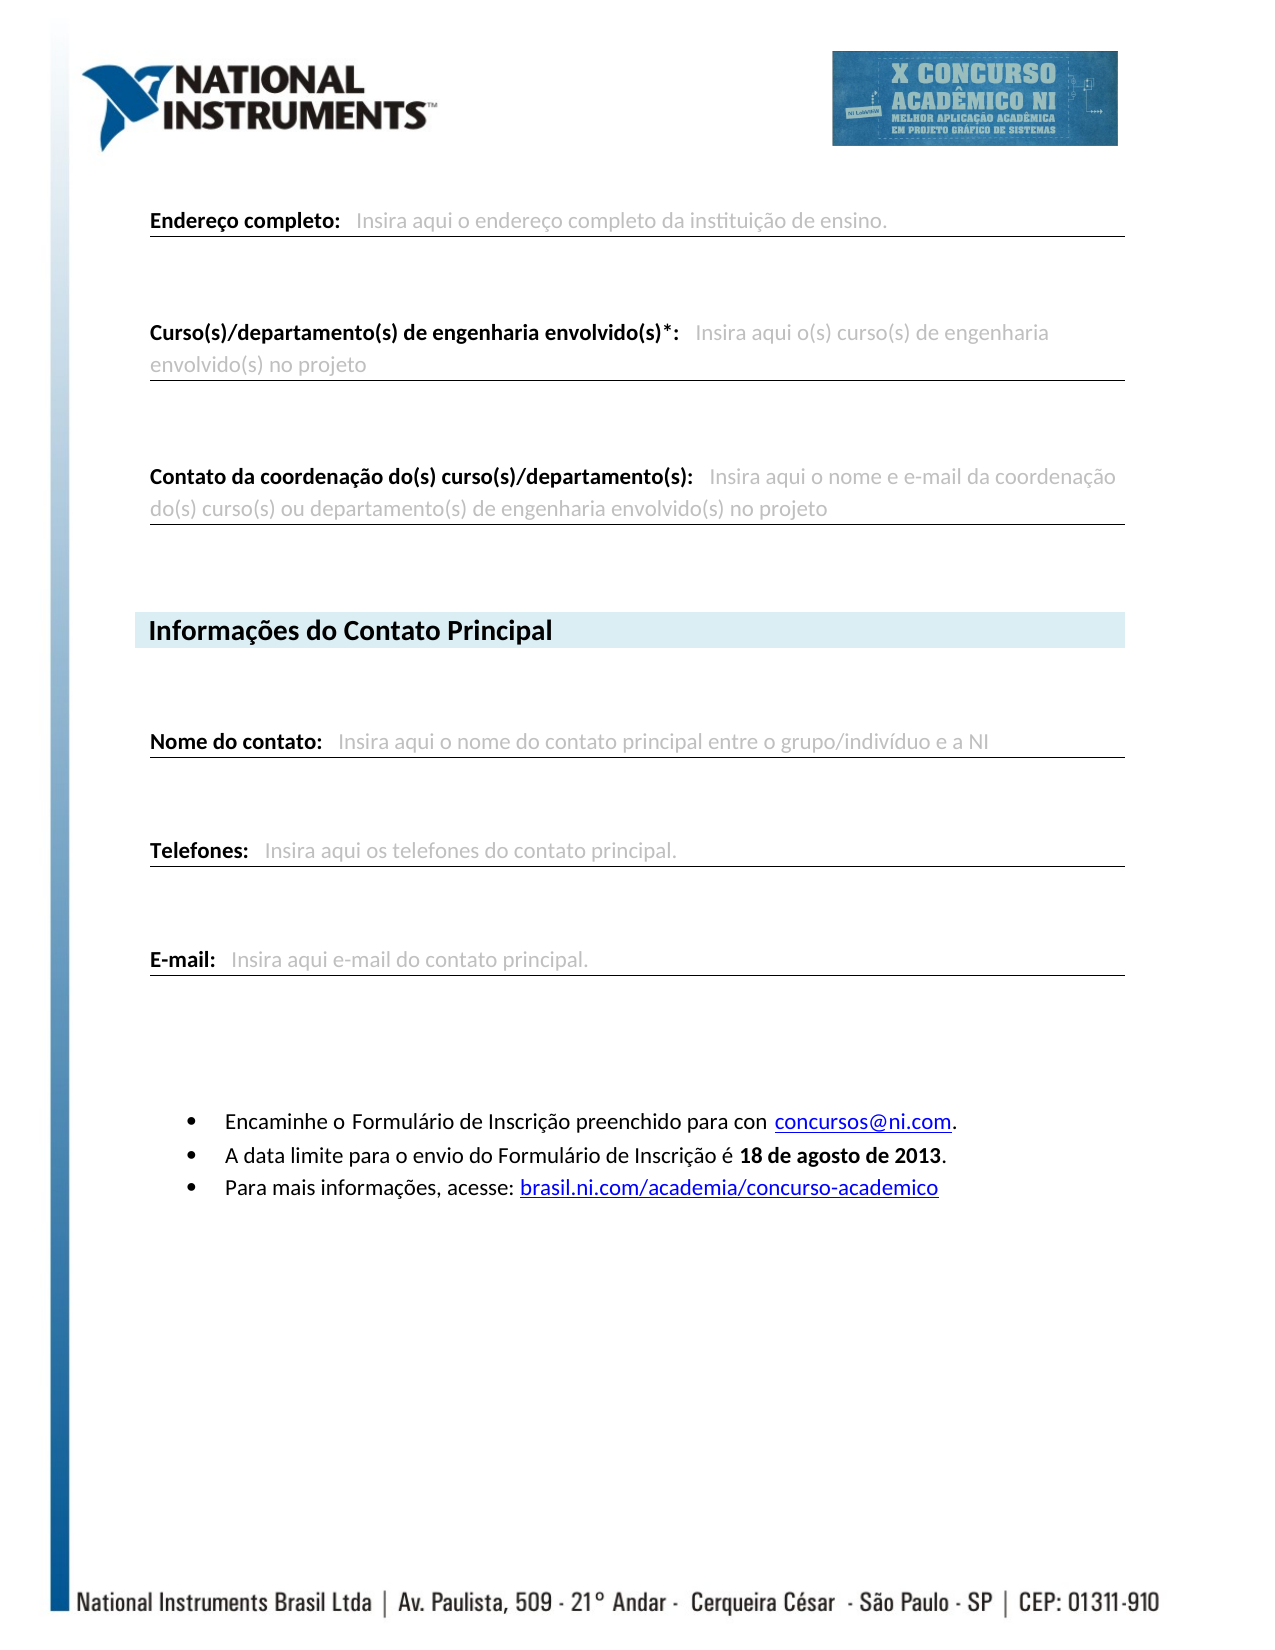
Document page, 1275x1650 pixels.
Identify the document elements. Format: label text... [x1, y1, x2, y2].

text Telefones: [150, 836, 1125, 866]
text E-mail: [150, 945, 1125, 975]
picture [23, 0, 1221, 1650]
list Encaminhe o Formulário de Inscrição preenchido para con concursos@ni.com. [187, 1107, 1125, 1135]
text Curso(s)/departamento(s) de engenharia envolvido(s)*: [150, 318, 1125, 380]
text Nome do contato: [150, 727, 1125, 757]
list Para mais informações, acesse: brasil.ni.com/academia/concurso-academico [187, 1173, 1125, 1201]
list A data limite para o envio do Formulário de Inscrição é 18 de agosto de 2013. [187, 1141, 1125, 1169]
text Contato da coordenação do(s) curso(s)/departamento(s): [150, 462, 1125, 524]
text Endereço completo: [150, 206, 1125, 236]
text Informações do Contato Principal [135, 612, 1125, 648]
